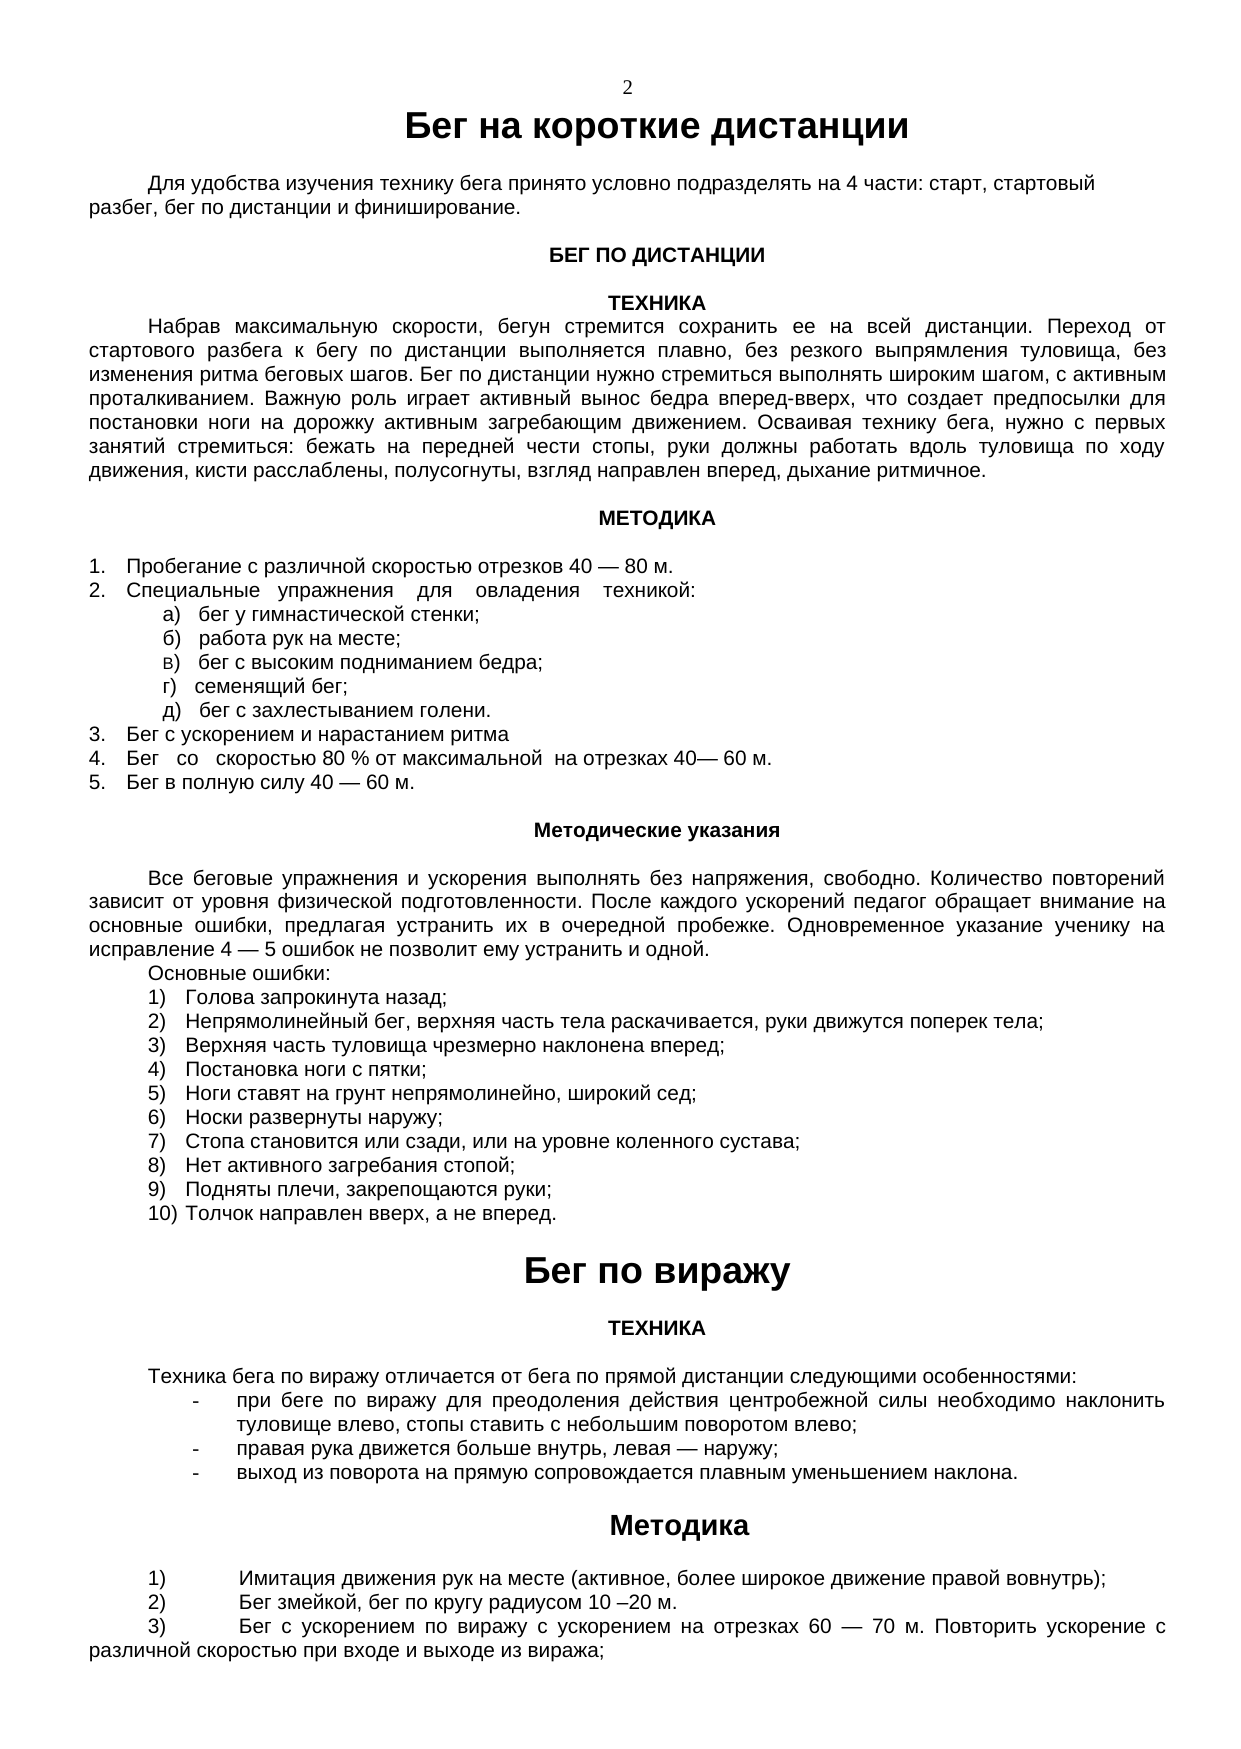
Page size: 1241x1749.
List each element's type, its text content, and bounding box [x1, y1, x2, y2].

text Основные ошибки: [89, 961, 1166, 985]
text а) бег у гимнастической стенки; [162, 602, 1166, 626]
list Ноги ставят на грунт непрямолинейно, широкий сед; [148, 1081, 1166, 1105]
text в) бег с высоким подниманием бедра; [162, 650, 1166, 674]
subtitle БЕГ ПО ДИСТАНЦИИ [89, 242, 1166, 266]
text Все беговые упражнения и ускорения выполнять без напряжения, свободно. Количество повторений зависит от уровня физической подготовленности. После каждого ускорений педагог обращает внимание на основные ошибки, предлагая устранить их в очередной пробежке. Одновременное указание ученику на исправление 4 — 5 ошибок не позволит ему устранить и одной. [89, 865, 1166, 961]
list Непрямолинейный бег, верхняя часть тела раскачивается, руки движутся поперек тела; [148, 1009, 1166, 1033]
list Подняты плечи, закрепощаются руки; [148, 1177, 1166, 1201]
text ТЕXНИКА [89, 290, 1166, 314]
list Голова запрокинута назад; [148, 985, 1166, 1009]
list Бег в полную силу 40 — 60 м. [89, 769, 1166, 793]
text д) бег с захлестыванием голени. [162, 698, 1166, 722]
list Специальные упражнения для овладения техникой: [89, 578, 1166, 602]
list Бег змейкой, бег по кругу радиусом 10 –20 м. [89, 1589, 1166, 1613]
list выход из поворота на прямую сопровождается плавным уменьшением наклона. [192, 1460, 1166, 1484]
list Пробегание с различной скоростью отрезков 40 — 80 м. [89, 554, 1166, 578]
list Бег с ускорением и нарастанием ритма [89, 722, 1166, 746]
list Бег со скоростью 80 % от максимальной на отрезках 40— 60 м. [89, 746, 1166, 769]
subtitle ТЕХНИКА [89, 1316, 1166, 1340]
subtitle Бег по виражу [89, 1249, 1166, 1292]
list Носки развернуты наружу; [148, 1105, 1166, 1129]
list Нет активного загребания стопой; [148, 1153, 1166, 1177]
subtitle Бег на короткие дистанции [89, 103, 1166, 147]
text б) работа рук на месте; [162, 626, 1166, 650]
list правая рука движется больше внутрь, левая — наружу; [192, 1436, 1166, 1460]
subtitle Методика [192, 1508, 1166, 1542]
subtitle МЕТОДИКА [89, 506, 1166, 530]
list Постановка ноги с пятки; [148, 1057, 1166, 1081]
list Бег с ускорением по виражу с ускорением на отрезках 60 — 70 м. Повторить ускорение с различной скоростью при входе и выходе из виража; [89, 1613, 1166, 1661]
text Набрав максимальную скорости, бегун стремится сохранить ее на всей дистанции. Переход от стартового разбега к бегу по дистанции выполняется плавно, без резкого выпрямления туловища, без изменения ритма беговых шагов. Бег по дистанции нужно стремиться выполнять широким шагом, с активным проталкиванием. Важную роль играет активный вынос бедра вперед-вверх, что создает предпосылки для постановки ноги на дорожку активным загребающим движением. Осваивая технику бега, нужно с первых занятий стремиться: бежать на передней чести стопы, руки должны работать вдоль туловища по ходу движения, кисти расслаблены, полусогнуты, взгляд направлен вперед, дыхание ритмичное. [89, 314, 1166, 482]
list Стопа становится или сзади, или на уровне коленного сустава; [148, 1129, 1166, 1153]
text Техника бега по виражу отличается от бега по прямой дистанции следующими особенностями: [89, 1364, 1166, 1388]
text г) семенящий бег; [162, 674, 1166, 698]
text Для удобства изучения технику бега принято условно подразделять на 4 части: старт, стартовый разбег, бег по дистанции и финиширование. [89, 171, 1166, 218]
list Имитация движения рук на месте (активное, более широкое движение правой вовнутрь); [89, 1566, 1166, 1589]
list Толчок направлен вверх, а не вперед. [148, 1201, 1166, 1225]
subtitle Методические указания [89, 817, 1166, 841]
list Верхняя часть туловища чрезмерно наклонена вперед; [148, 1033, 1166, 1057]
list при беге по виражу для преодоления действия центробежной силы необходимо наклонить туловище влево, стопы ставить с небольшим поворотом влево; [192, 1388, 1166, 1436]
